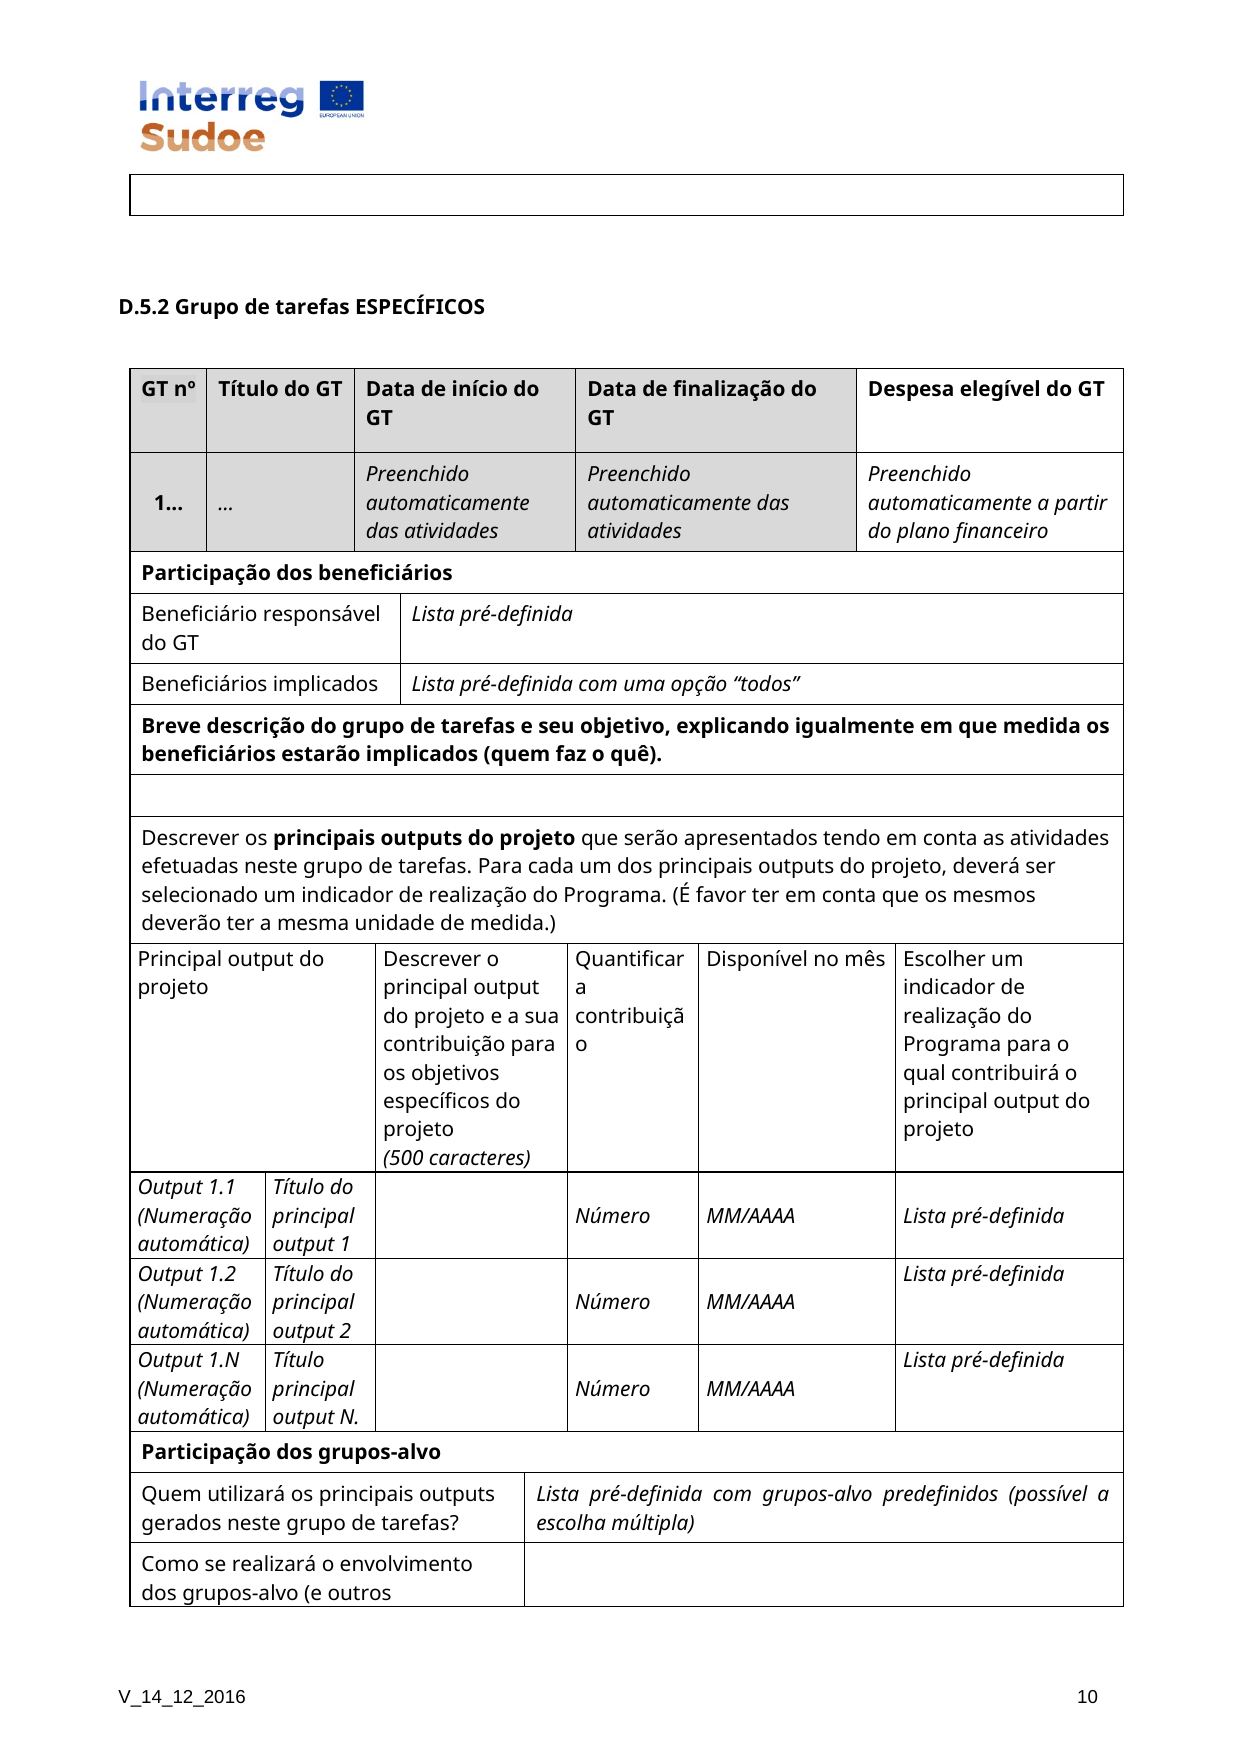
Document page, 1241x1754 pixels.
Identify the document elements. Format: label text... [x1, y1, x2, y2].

table_cell [376, 1173, 567, 1258]
table_cell Quem utilizará os principais outputs gerados neste grupo de tarefas? [131, 1473, 524, 1542]
table_cell Como se realizará o envolvimento dos grupos-alvo (e outros stakeholders) no desenvolvimento dos principais outputs do projeto? [131, 1543, 524, 1606]
table_cell Descrever os principais outputs do projeto que serão apresentados tendo em conta as atividades efetuadas neste grupo de tarefas. Para cada um dos principais outputs do projeto, deverá ser selecionado um indicador de realização do Programa. (É favor ter em conta que os mesmos deverão ter a mesma unidade de medida.) [131, 817, 1123, 943]
text D.5.2 Grupo de tarefas ESPECÍFICOS [118, 292, 1122, 320]
table_header Data de início do GT [355, 369, 575, 452]
table_cell Escolher um indicador de realização do Programa para o qual contribuirá o principal output do projeto [896, 944, 1123, 1171]
table_cell Descrever o principal output do projeto e a sua contribuição para os objetivos específicos do projeto (500 caracteres) [376, 944, 567, 1171]
table_cell Output 1.2 (Numeração automática) [131, 1259, 265, 1344]
table_cell Output 1.1 (Numeração automática) [131, 1173, 265, 1258]
table_cell Lista pré-definida com uma opção “todos” [401, 664, 1123, 704]
table_cell Participação dos grupos-alvo [131, 1432, 1123, 1472]
table_cell Output 1.N (Numeração automática) [131, 1345, 265, 1431]
table_cell Título principal output N. [266, 1345, 375, 1431]
table_cell MM/AAAA [699, 1259, 895, 1344]
table_cell Preenchido automaticamente das atividades [355, 453, 575, 551]
table_cell Título do principal output 2 [266, 1259, 375, 1344]
table_cell Lista pré-definida [401, 594, 1123, 662]
table_cell Título do principal output 1 [266, 1173, 375, 1258]
table_cell MM/AAAA [699, 1345, 895, 1431]
table_cell [525, 1543, 1123, 1606]
table_cell Quantificar a contribuição [568, 944, 698, 1171]
table_header GT nº [131, 369, 206, 452]
table_cell Número [568, 1259, 698, 1344]
table_cell Lista pré-definida [896, 1345, 1123, 1431]
table_cell Beneficiários implicados [131, 664, 400, 704]
table_cell [131, 775, 1123, 816]
table_header Despesa elegível do GT [857, 369, 1123, 452]
table_cell Número [568, 1173, 698, 1258]
table_header Data de finalização do GT [576, 369, 856, 452]
picture [118, 59, 385, 174]
table_cell Lista pré-definida [896, 1259, 1123, 1344]
table_header Título do GT [207, 369, 354, 452]
table_cell [376, 1345, 567, 1431]
table_cell Preenchido automaticamente das atividades [576, 453, 856, 551]
table_cell MM/AAAA [699, 1173, 895, 1258]
table_cell Lista pré-definida com grupos-alvo predefinidos (possível a escolha múltipla) [525, 1473, 1123, 1542]
table_cell Participação dos beneficiários [131, 552, 1123, 592]
table_cell Beneficiário responsável do GT [131, 594, 400, 662]
table_cell [131, 175, 1123, 215]
table_cell Disponível no mês [699, 944, 895, 1171]
table_cell [376, 1259, 567, 1344]
table_cell Número [568, 1345, 698, 1431]
table_cell Preenchido automaticamente a partir do plano financeiro [857, 453, 1123, 551]
table_cell Lista pré-definida [896, 1173, 1123, 1258]
table_cell 1... [131, 453, 206, 551]
table_cell Breve descrição do grupo de tarefas e seu objetivo, explicando igualmente em que medida os beneficiários estarão implicados (quem faz o quê). [131, 705, 1123, 774]
table_cell ... [207, 453, 354, 551]
table_cell Principal output do projeto [131, 944, 375, 1171]
